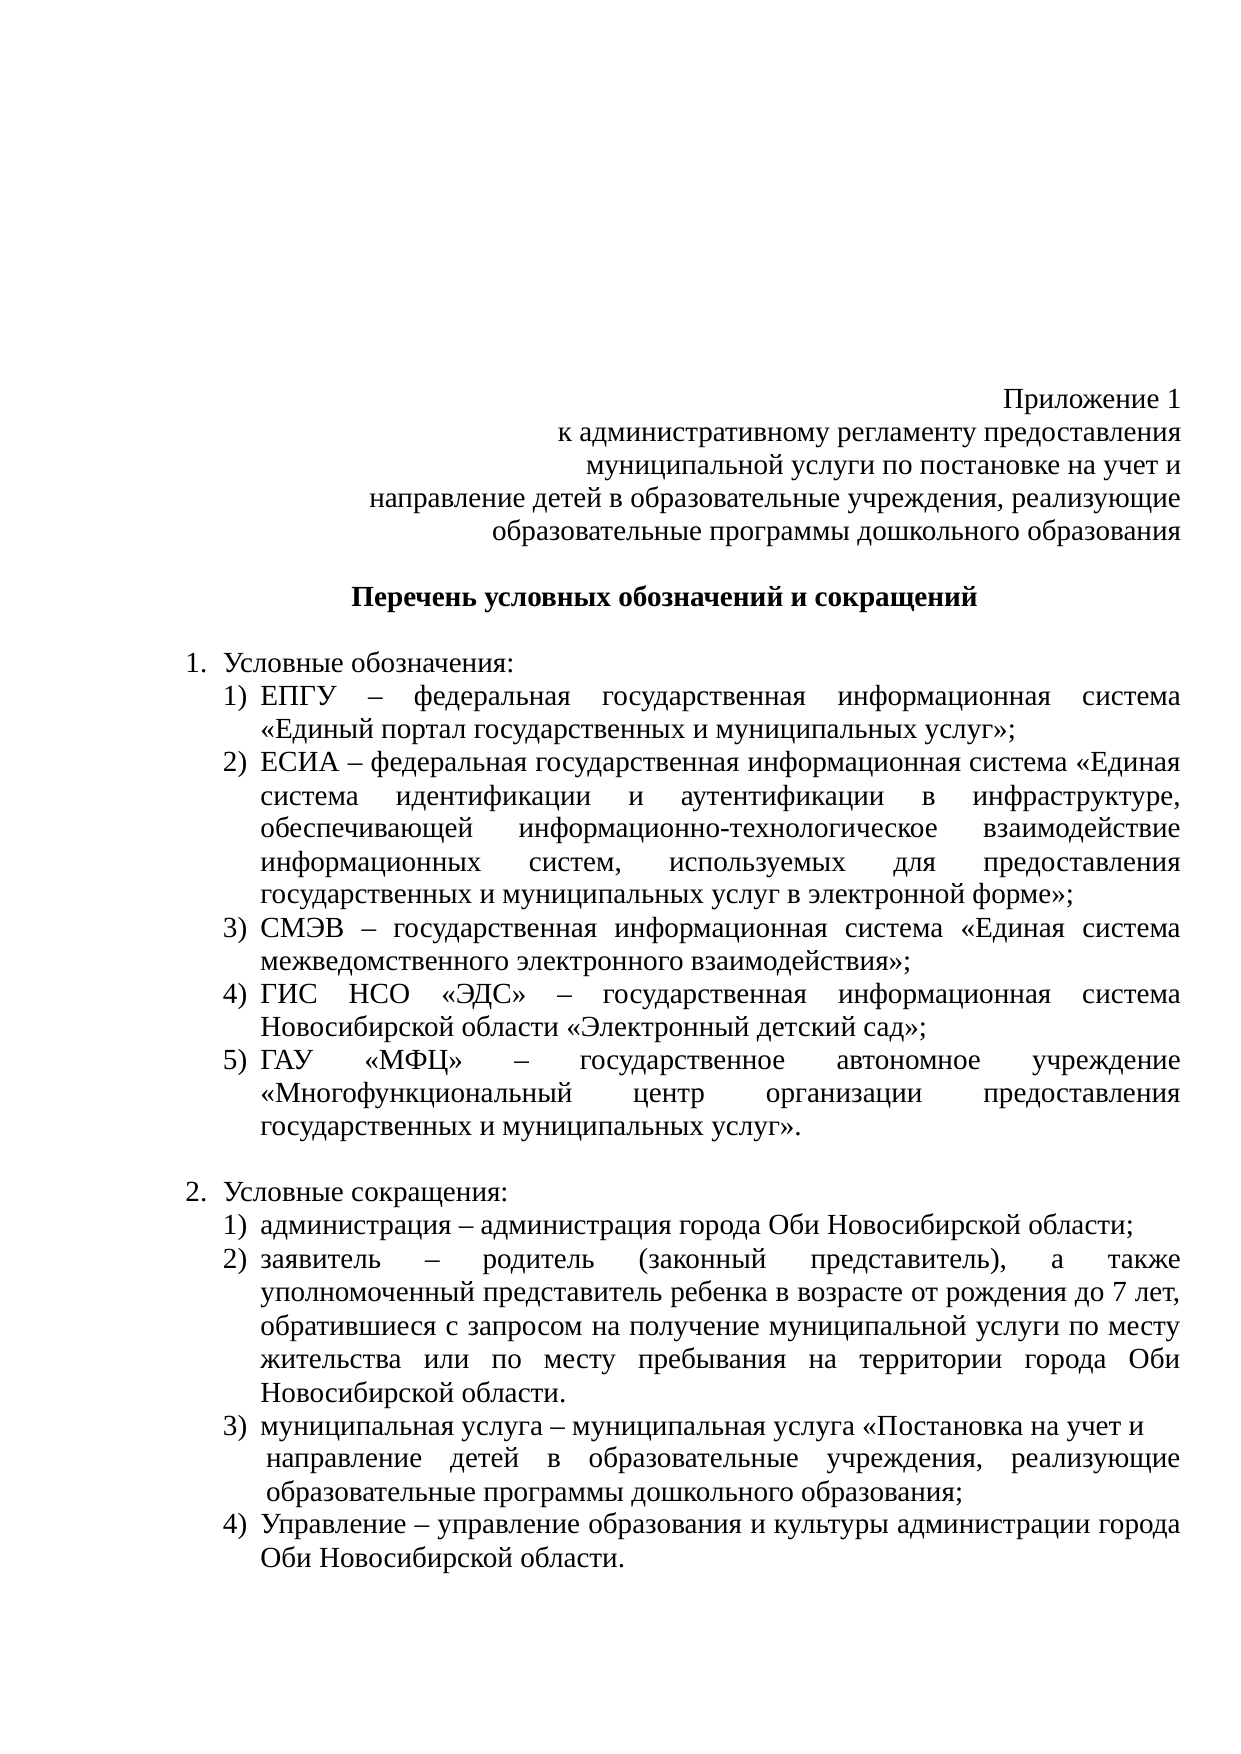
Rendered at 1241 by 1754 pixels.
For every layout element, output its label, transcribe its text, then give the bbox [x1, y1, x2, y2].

text Приложение 1 [225, 382, 1181, 415]
list заявитель – родитель (законный представитель), а также уполномоченный представитель ребенка в возрасте от рождения до 7 лет, обратившиеся с запросом на получение муниципальной услуги по месту жительства или по месту пребывания на территории города Оби Новосибирской области. [223, 1241, 1181, 1408]
list ГАУ «МФЦ» – государственное автономное учреждение «Многофункциональный центр организации предоставления государственных и муниципальных услуг». [223, 1043, 1181, 1142]
list Управление – управление образования и культуры администрации города Оби Новосибирской области. [223, 1508, 1181, 1574]
list Условные обозначения: [185, 646, 1181, 679]
text к административному регламенту предоставления [225, 415, 1181, 448]
text Перечень условных обозначений и сокращений [148, 580, 1181, 613]
list СМЭВ – государственная информационная система «Единая система межведомственного электронного взаимодействия»; [223, 911, 1181, 977]
list Условные сокращения: [185, 1175, 1181, 1208]
list администрация – администрация города Оби Новосибирской области; [223, 1208, 1181, 1241]
text муниципальной услуги по постановке на учет и [225, 448, 1181, 481]
list муниципальная услуга – муниципальная услуга «Постановка на учет и [223, 1408, 1181, 1442]
list ГИС НСО «ЭДС» – государственная информационная система Новосибирской области «Электронный детский сад»; [223, 977, 1181, 1043]
list ЕСИА – федеральная государственная информационная система «Единая система идентификации и аутентификации в инфраструктуре, обеспечивающей информационно-технологическое взаимодействие информационных систем, используемых для предоставления государственных и муниципальных услуг в электронной форме»; [223, 746, 1181, 911]
text направление детей в образовательные учреждения, реализующие образовательные программы дошкольного образования; [266, 1442, 1181, 1508]
list ЕПГУ – федеральная государственная информационная система «Единый портал государственных и муниципальных услуг»; [223, 679, 1181, 746]
text направление детей в образовательные учреждения, реализующие образовательные программы дошкольного образования [225, 481, 1181, 547]
